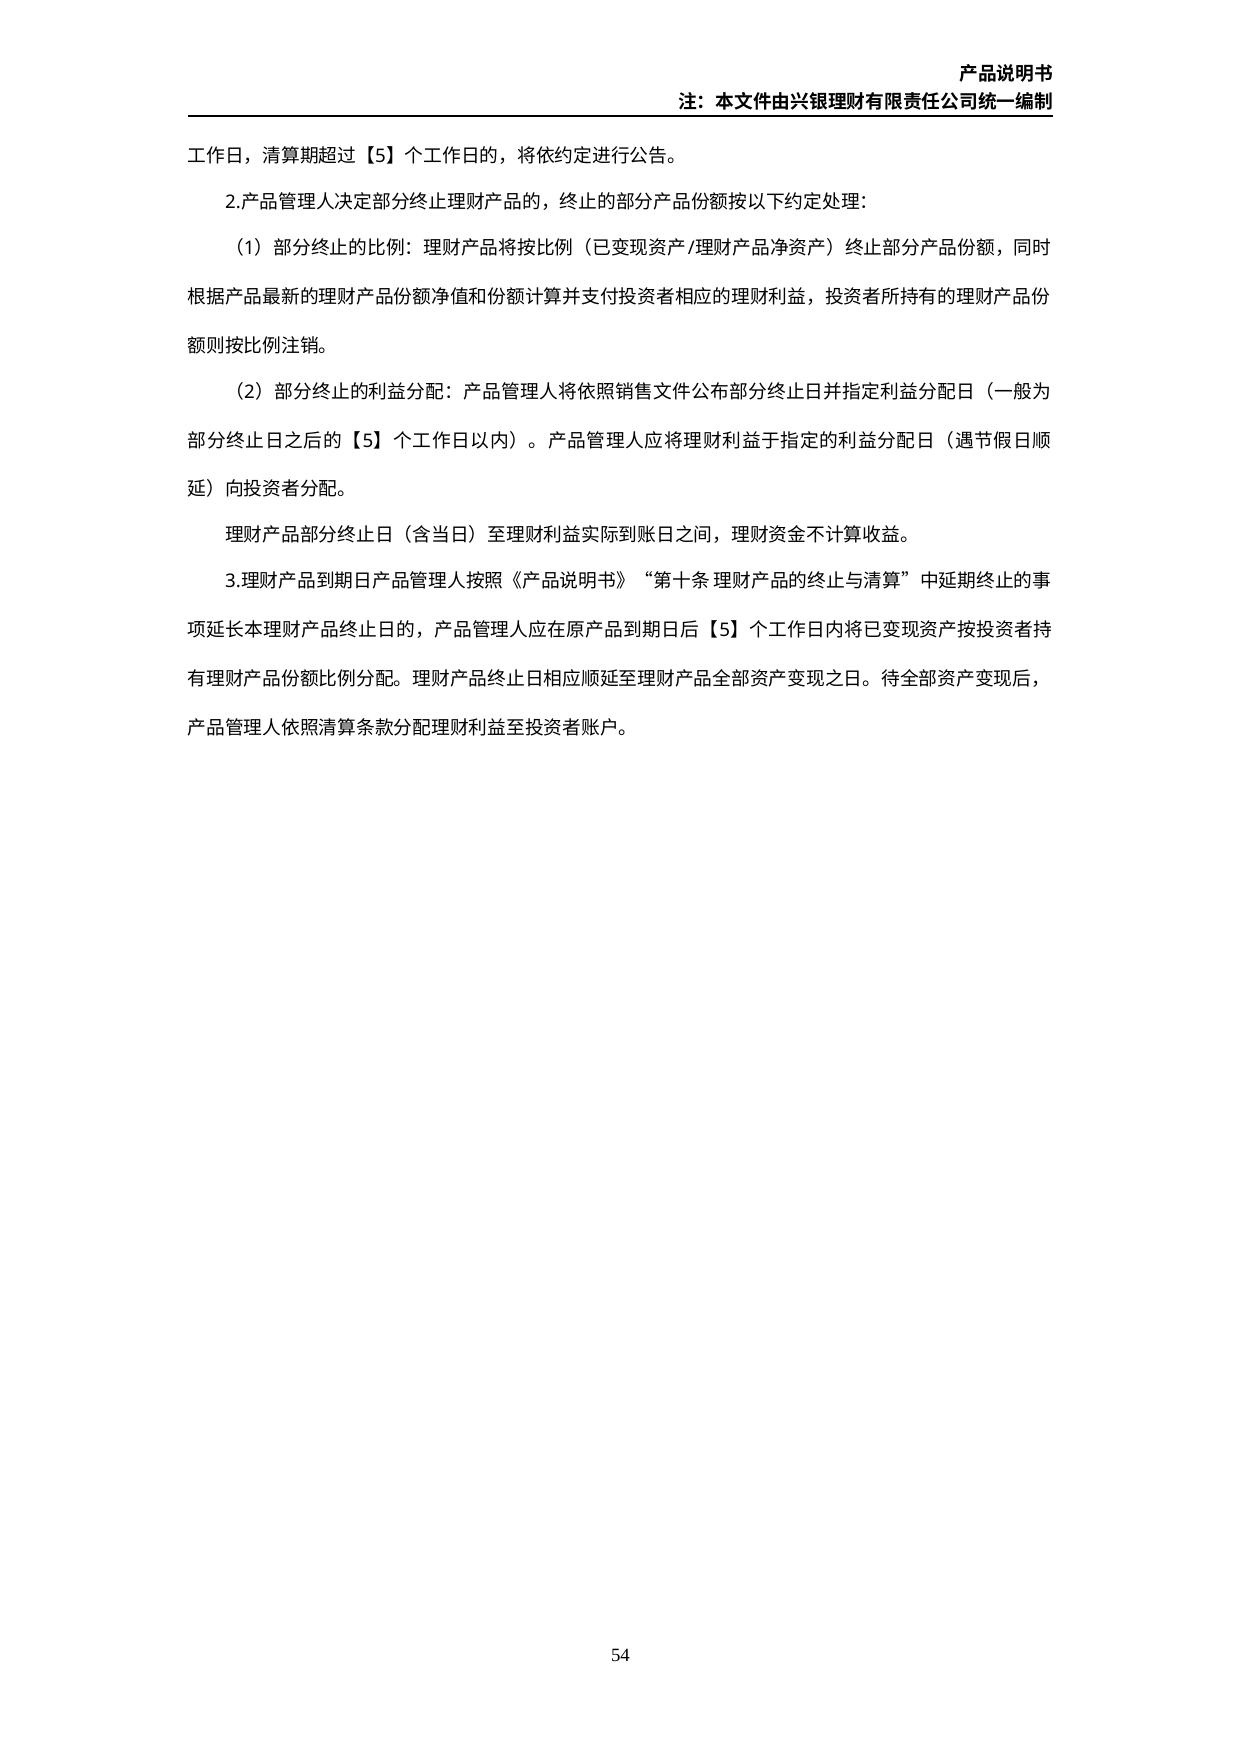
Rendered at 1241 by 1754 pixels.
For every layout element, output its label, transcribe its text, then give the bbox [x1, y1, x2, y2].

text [187, 138, 1053, 171]
text 3.理财产品到期日产品管理人按照《产品说明书》“第十条 理财产品的终止与清算”中延期终止的事项延长本理财产品终止日的，产品管理人应在原产品到期日后【5】个工作日内将已变现资产按投资者持有理财产品份额比例分配。理财产品终止日相应顺延至理财产品全部资产变现之日。待全部资产变现后，产品管理人依照清算条款分配理财利益至投资者账户。 [187, 563, 1053, 742]
text 2.产品管理人决定部分终止理财产品的，终止的部分产品份额按以下约定处理： [187, 184, 1053, 217]
text （2）部分终止的利益分配：产品管理人将依照销售文件公布部分终止日并指定利益分配日（一般为部分终止日之后的【5】个工作日以内）。产品管理人应将理财利益于指定的利益分配日（遇节假日顺延）向投资者分配。 [187, 374, 1053, 504]
text 理财产品部分终止日（含当日）至理财利益实际到账日之间，理财资金不计算收益。 [187, 517, 1053, 550]
text （1）部分终止的比例：理财产品将按比例（已变现资产/理财产品净资产）终止部分产品份额，同时根据产品最新的理财产品份额净值和份额计算并支付投资者相应的理财利益，投资者所持有的理财产品份额则按比例注销。 [187, 230, 1053, 360]
